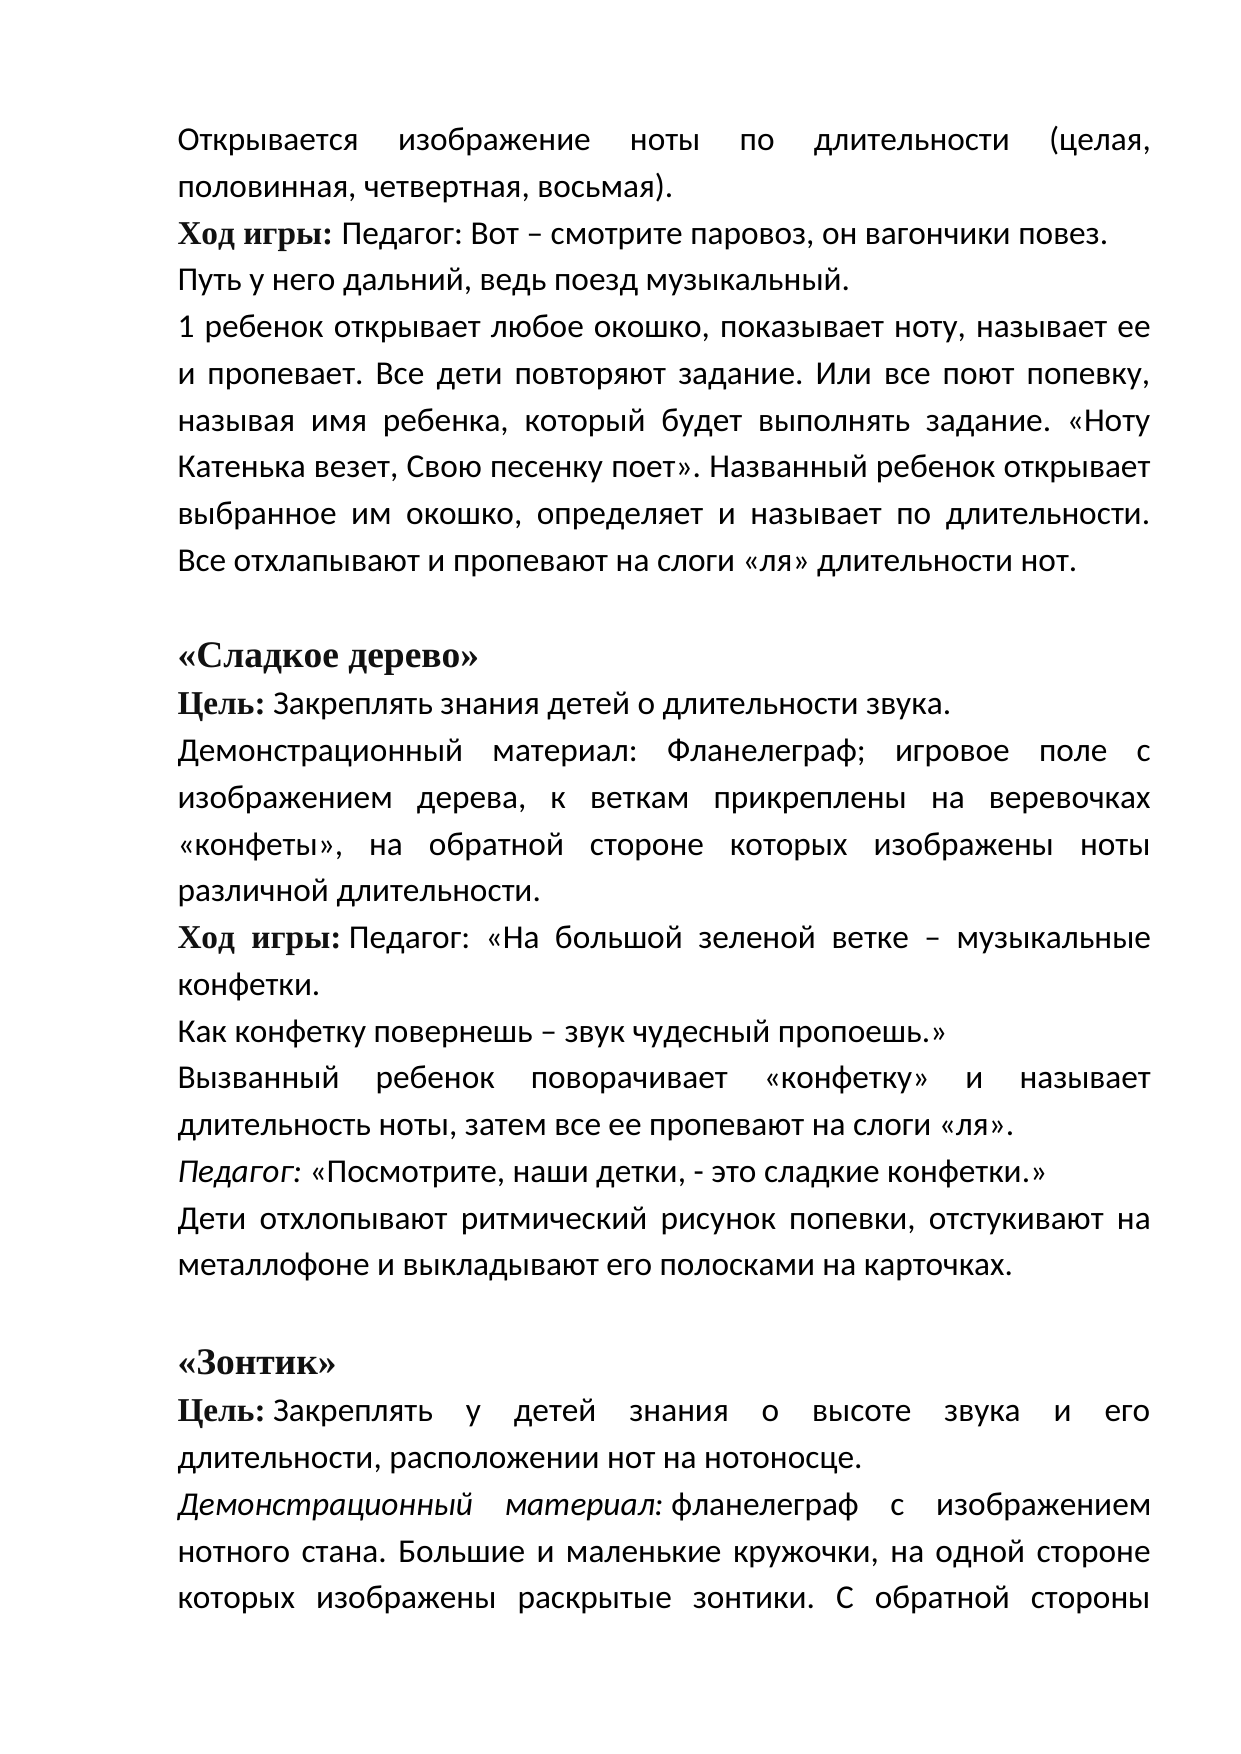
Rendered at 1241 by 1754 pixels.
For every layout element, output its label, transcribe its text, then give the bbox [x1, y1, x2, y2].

text Демонстрационный материал: Фланелеграф; игровое поле с изображением дерева, к веткам прикреплены на веревочках «конфеты», на обратной стороне которых изображены ноты различной длительности. [177, 729, 1152, 910]
text Ход игры: Педагог: «На большой зеленой ветке – музыкальные конфетки. [177, 916, 1152, 1003]
text Вызванный ребенок поворачивает «конфетку» и называет длительность ноты, затем все ее пропевают на слоги «ля». [177, 1056, 1152, 1144]
text Как конфетку повернешь – звук чудесный пропоешь.» [177, 1009, 1152, 1050]
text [177, 1483, 1152, 1617]
text Ход игры: Педагог: Вот – смотрите паровоз, он вагончики повез. [177, 212, 1152, 252]
text «Зонтик» [177, 1340, 1152, 1383]
text Цель: Закреплять знания детей о длительности звука. [177, 682, 1152, 723]
text 1 ребенок открывает любое окошко, показывает ноту, называет ее и пропевает. Все дети повторяют задание. Или все поют попевку, называя имя ребенка, который будет выполнять задание. «Ноту Катенька везет, Свою песенку поет». Названный ребенок открывает выбранное им окошко, определяет и называет по длительности. Все отхлапывают и пропевают на слоги «ля» длительности нот. [177, 305, 1152, 580]
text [177, 118, 1152, 206]
text Цель: Закреплять у детей знания о высоте звука и его длительности, расположении нот на нотоносце. [177, 1389, 1152, 1477]
text Педагог: «Посмотрите, наши детки, - это сладкие конфетки.» [177, 1150, 1152, 1191]
text Дети отхлопывают ритмический рисунок попевки, отстукивают на металлофоне и выкладывают его полосками на карточках. [177, 1197, 1152, 1284]
text «Сладкое дерево» [177, 633, 1152, 676]
text Путь у него дальний, ведь поезд музыкальный. [177, 258, 1152, 299]
